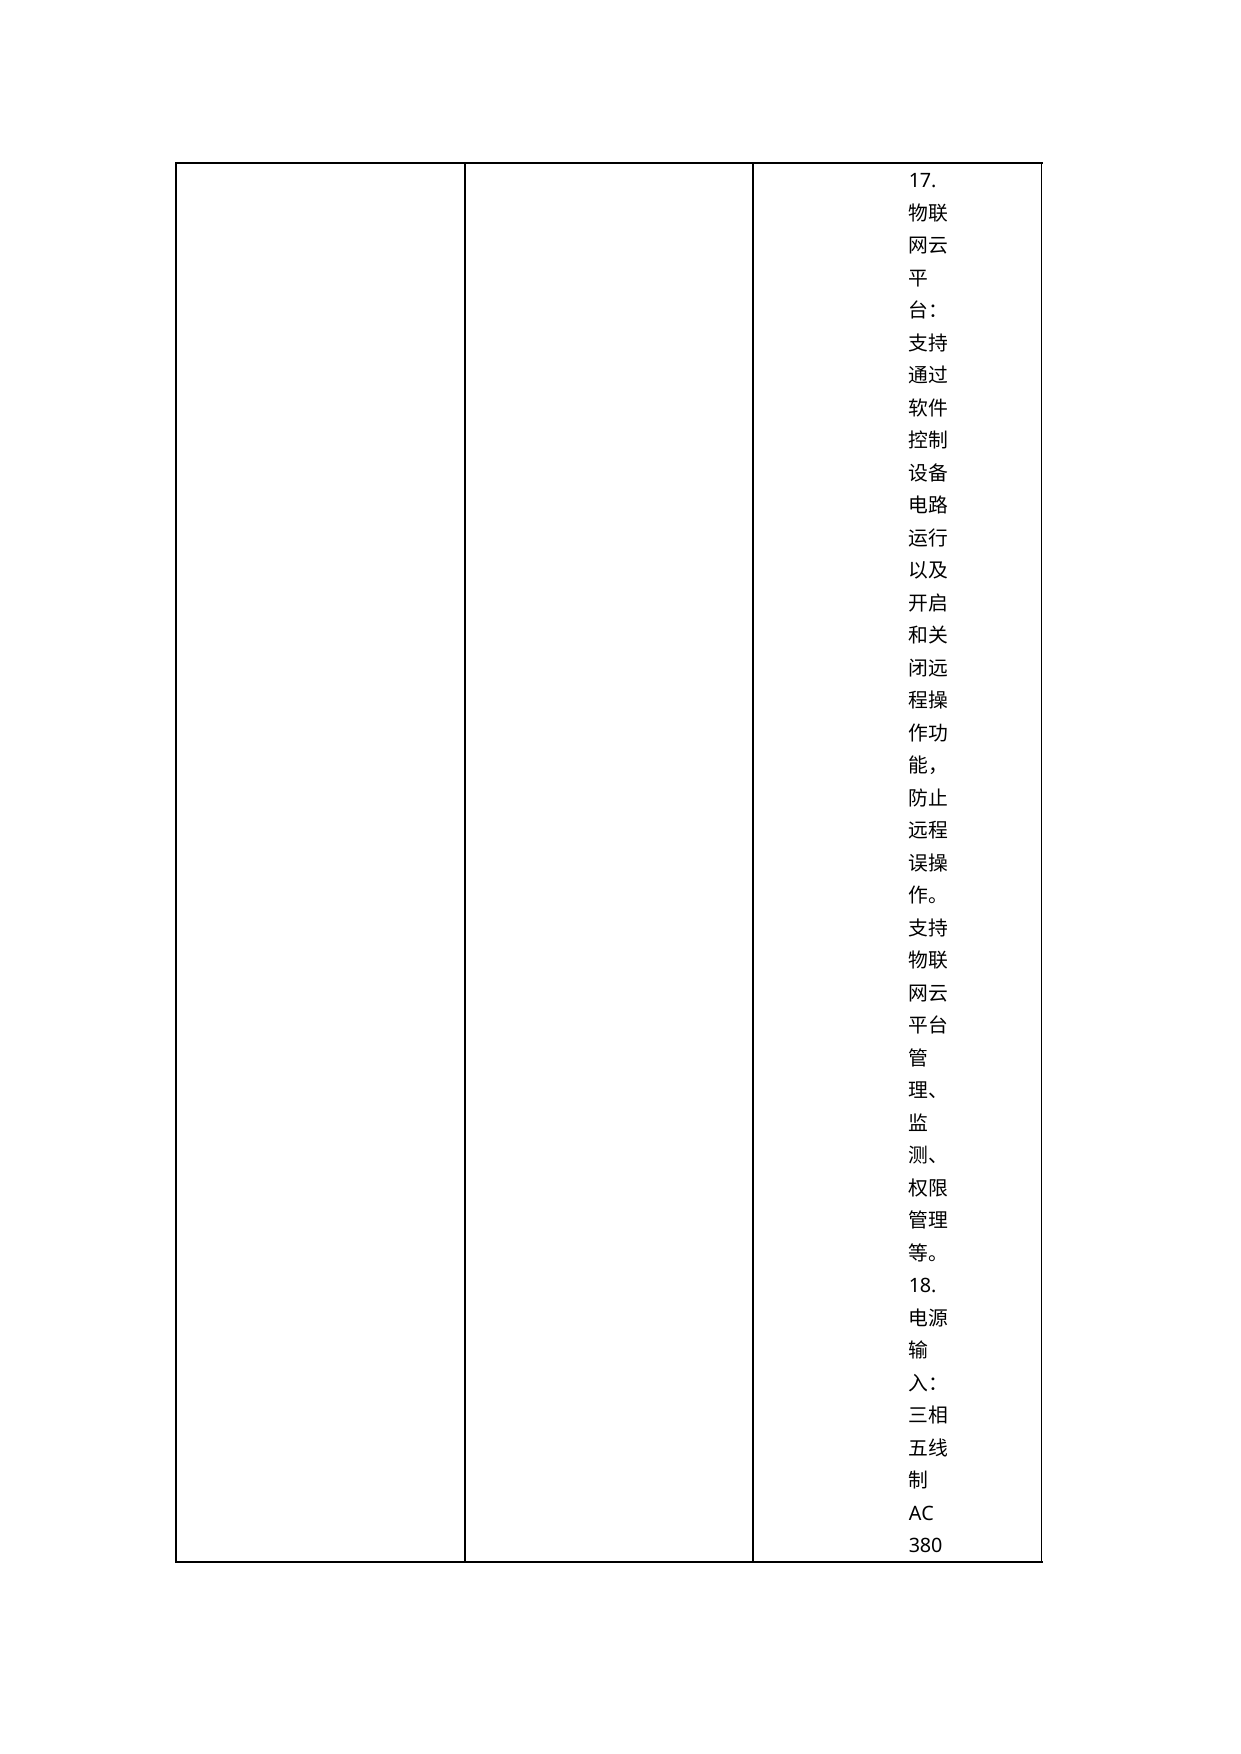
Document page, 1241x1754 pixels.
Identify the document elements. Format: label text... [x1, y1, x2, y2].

table_cell [466, 164, 752, 1561]
table_cell 1 [177, 164, 464, 1561]
table_cell [754, 164, 1041, 1561]
